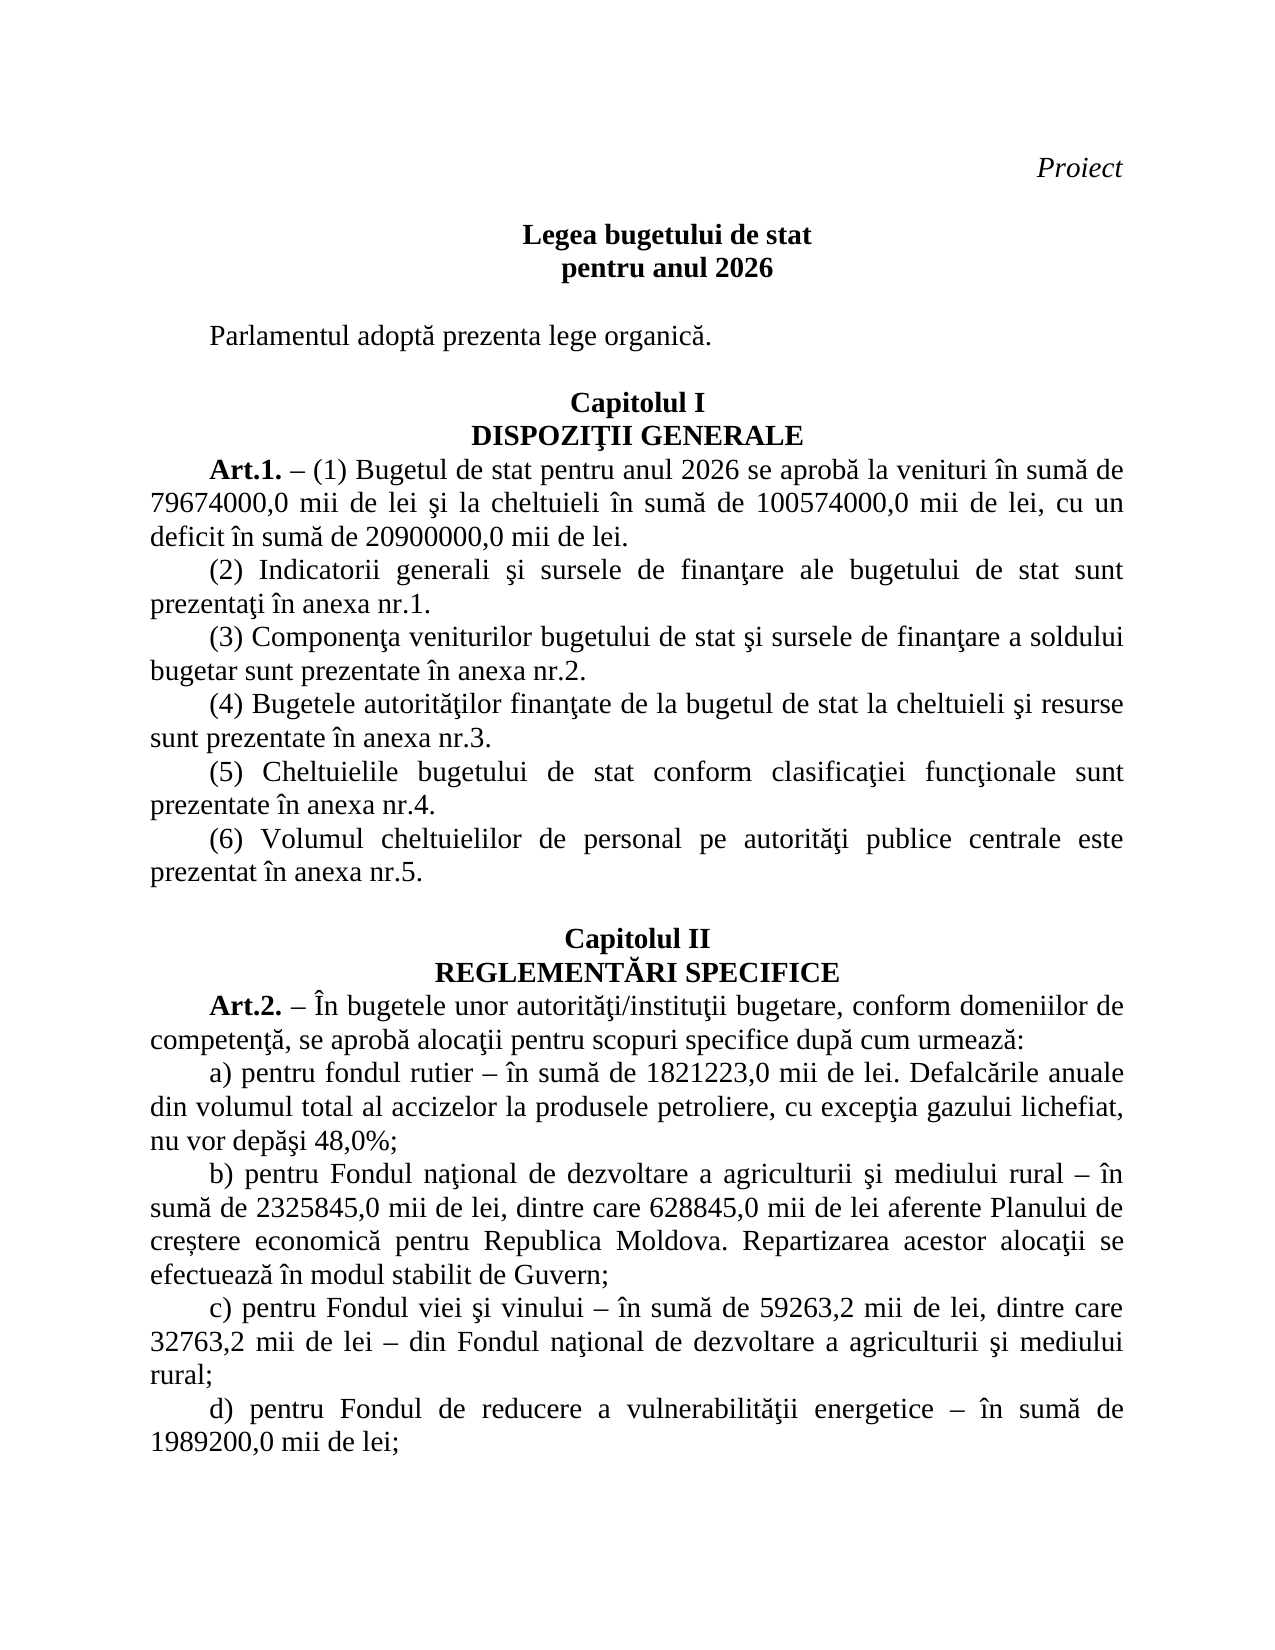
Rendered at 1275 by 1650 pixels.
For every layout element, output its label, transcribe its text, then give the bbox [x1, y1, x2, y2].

text REGLEMENTĂRI SPECIFICE [150, 955, 1125, 988]
text c) pentru Fondul viei şi vinului – în sumă de 59263,2 mii de lei, dintre care 32763,2 mii de lei – din Fondul naţional de dezvoltare a agriculturii şi mediului rural; [150, 1290, 1125, 1391]
text DISPOZIŢII GENERALE [150, 418, 1125, 452]
text Legea bugetului de stat [150, 217, 1125, 251]
text Proiect [150, 150, 1125, 183]
text (6) Volumul cheltuielilor de personal pe autorităţi publice centrale este prezentat în anexa nr.5. [150, 821, 1125, 888]
text (5) Cheltuielile bugetului de stat conform clasificaţiei funcţionale sunt prezentate în anexa nr.4. [150, 754, 1125, 821]
text Parlamentul adoptă prezenta lege organică. [150, 318, 1125, 351]
text pentru anul 2026 [150, 251, 1125, 284]
text (2) Indicatorii generali şi sursele de finanţare ale bugetului de stat sunt prezentaţi în anexa nr.1. [150, 552, 1125, 619]
text Art.1. – (1) Bugetul de stat pentru anul 2026 se aprobă la venituri în sumă de 79674000,0 mii de lei şi la cheltuieli în sumă de 100574000,0 mii de lei, cu un deficit în sumă de 20900000,0 mii de lei. [150, 452, 1125, 552]
text b) pentru Fondul naţional de dezvoltare a agriculturii şi mediului rural – în sumă de 2325845,0 mii de lei, dintre care 628845,0 mii de lei aferente Planului de creștere economică pentru Republica Moldova. Repartizarea acestor alocaţii se efectuează în modul stabilit de Guvern; [150, 1156, 1125, 1290]
text Capitolul I [150, 385, 1125, 418]
text Art.2. – În bugetele unor autorităţi/instituţii bugetare, conform domeniilor de competenţă, se aprobă alocaţii pentru scopuri specifice după cum urmează: [150, 988, 1125, 1056]
text d) pentru Fondul de reducere a vulnerabilităţii energetice – în sumă de 1989200,0 mii de lei; [150, 1391, 1125, 1458]
text Capitolul II [150, 921, 1125, 955]
text (3) Componenţa veniturilor bugetului de stat şi sursele de finanţare a soldului bugetar sunt prezentate în anexa nr.2. [150, 619, 1125, 687]
text (4) Bugetele autorităţilor finanţate de la bugetul de stat la cheltuieli şi resurse sunt prezentate în anexa nr.3. [150, 687, 1125, 754]
text a) pentru fondul rutier – în sumă de 1821223,0 mii de lei. Defalcările anuale din volumul total al accizelor la produsele petroliere, cu excepţia gazului lichefiat, nu vor depăşi 48,0%; [150, 1056, 1125, 1156]
